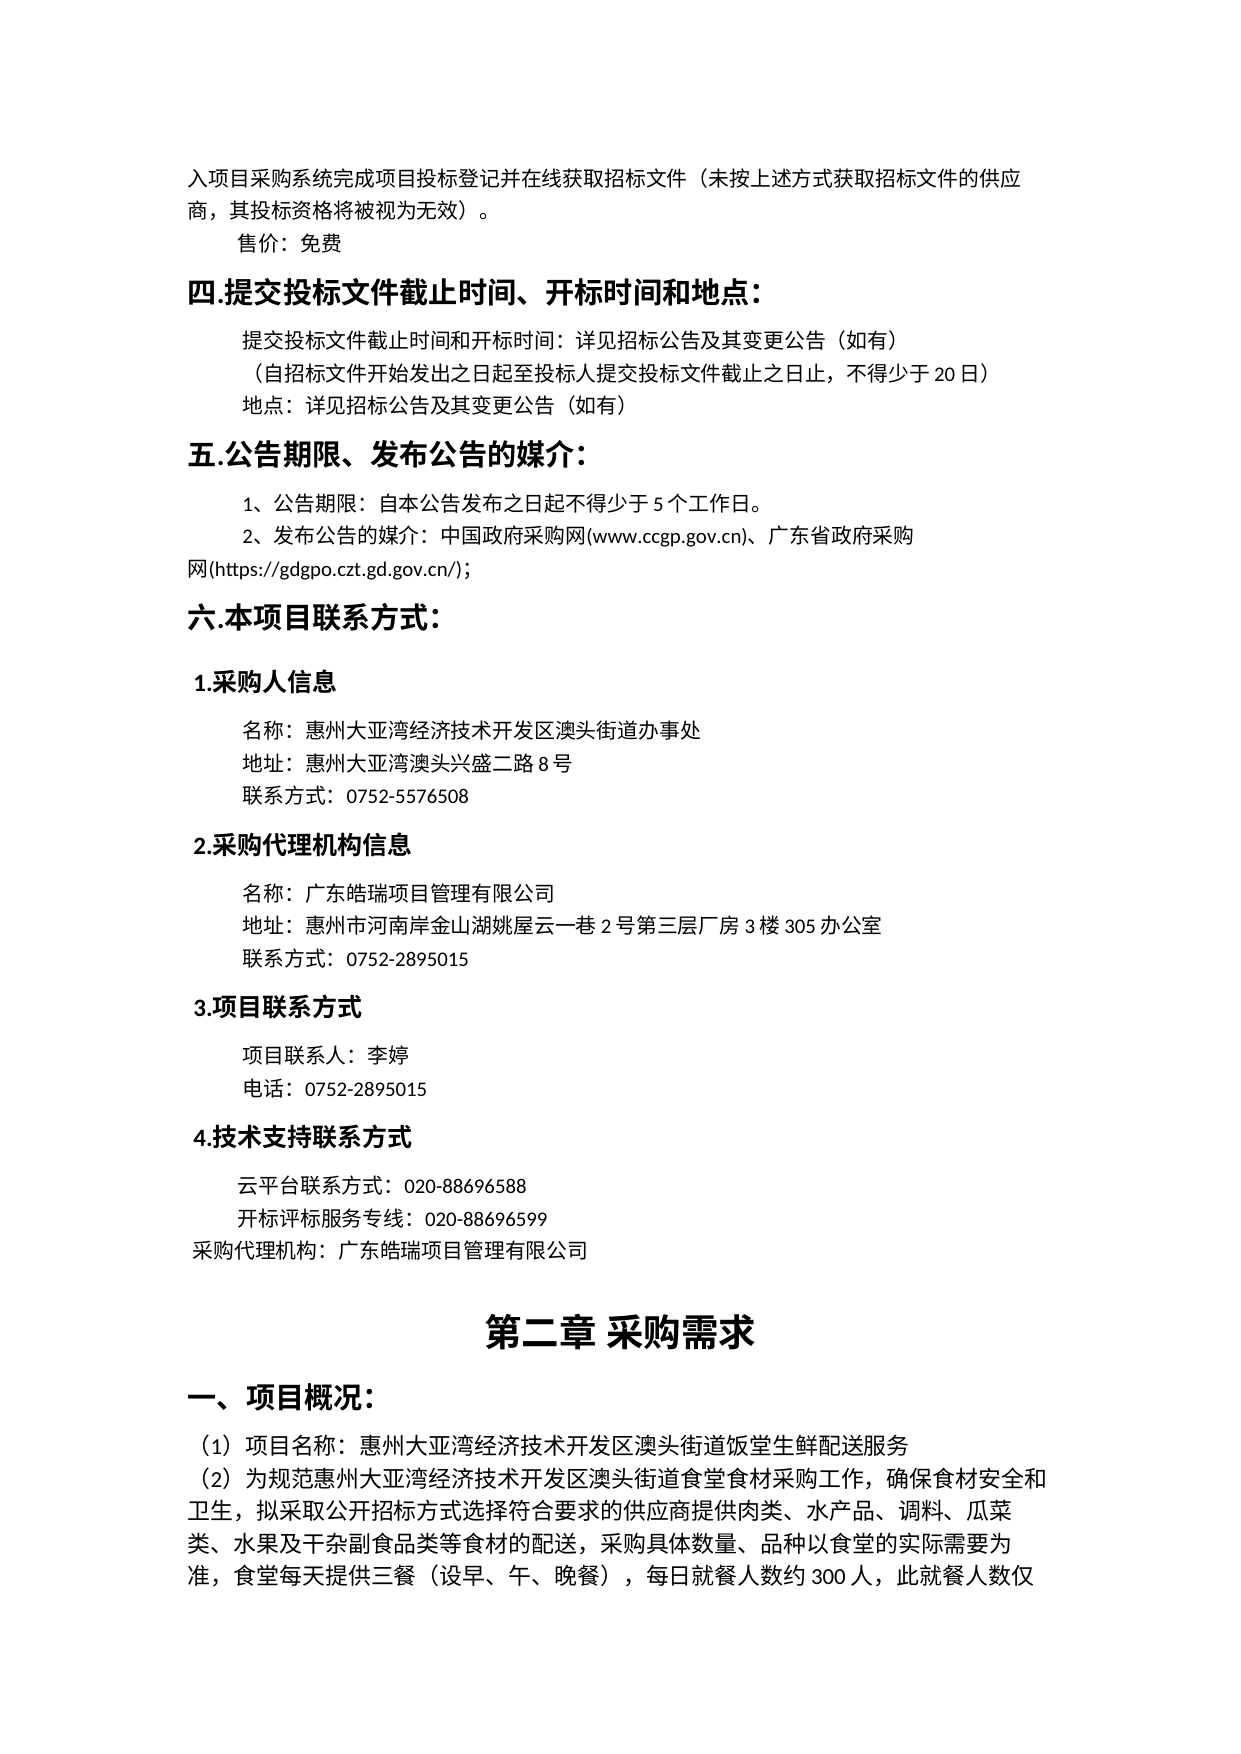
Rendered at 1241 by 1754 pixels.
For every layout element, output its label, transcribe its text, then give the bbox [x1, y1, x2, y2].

text 云平台联系方式：020-88696588 [187, 1169, 1053, 1202]
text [187, 162, 1053, 227]
text 名称：惠州大亚湾经济技术开发区澳头街道办事处 [187, 714, 1053, 747]
text 3.项目联系方式 [187, 974, 1053, 1039]
text 地址：惠州市河南岸金山湖姚屋云一巷2号第三层厂房3楼305办公室 [187, 909, 1053, 942]
text 地址：惠州大亚湾澳头兴盛二路8号 [187, 747, 1053, 779]
text 联系方式：0752-5576508 [187, 779, 1053, 812]
text 采购代理机构：广东皓瑞项目管理有限公司 [187, 1234, 1053, 1267]
text 2、发布公告的媒介：中国政府采购网(www.ccgp.gov.cn)、广东省政府采购网(https://gdgpo.czt.gd.gov.cn/)； [187, 519, 1053, 584]
text 五.公告期限、发布公告的媒介： [187, 422, 1053, 487]
text 六.本项目联系方式： [187, 584, 1053, 649]
text 四.提交投标文件截止时间、开标时间和地点： [187, 259, 1053, 324]
text 项目联系人：李婷 [187, 1039, 1053, 1072]
text 售价：免费 [187, 227, 1053, 259]
text （自招标文件开始发出之日起至投标人提交投标文件截止之日止，不得少于20日） [187, 357, 1053, 389]
text 地点：详见招标公告及其变更公告（如有） [187, 389, 1053, 422]
text 开标评标服务专线：020-88696599 [187, 1202, 1053, 1234]
text （1）项目名称：惠州大亚湾经济技术开发区澳头街道饭堂生鲜配送服务 [187, 1429, 1053, 1462]
text 2.采购代理机构信息 [187, 812, 1053, 877]
text 4.技术支持联系方式 [187, 1104, 1053, 1169]
text 电话：0752-2895015 [187, 1072, 1053, 1104]
text 1.采购人信息 [187, 649, 1053, 714]
text 1、公告期限：自本公告发布之日起不得少于5个工作日。 [187, 487, 1053, 519]
text 联系方式：0752-2895015 [187, 942, 1053, 974]
text 提交投标文件截止时间和开标时间：详见招标公告及其变更公告（如有） [187, 324, 1053, 357]
text 第二章 采购需求 [187, 1299, 1053, 1364]
text 名称：广东皓瑞项目管理有限公司 [187, 877, 1053, 909]
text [187, 1462, 1053, 1592]
text 一、项目概况： [187, 1364, 1053, 1429]
